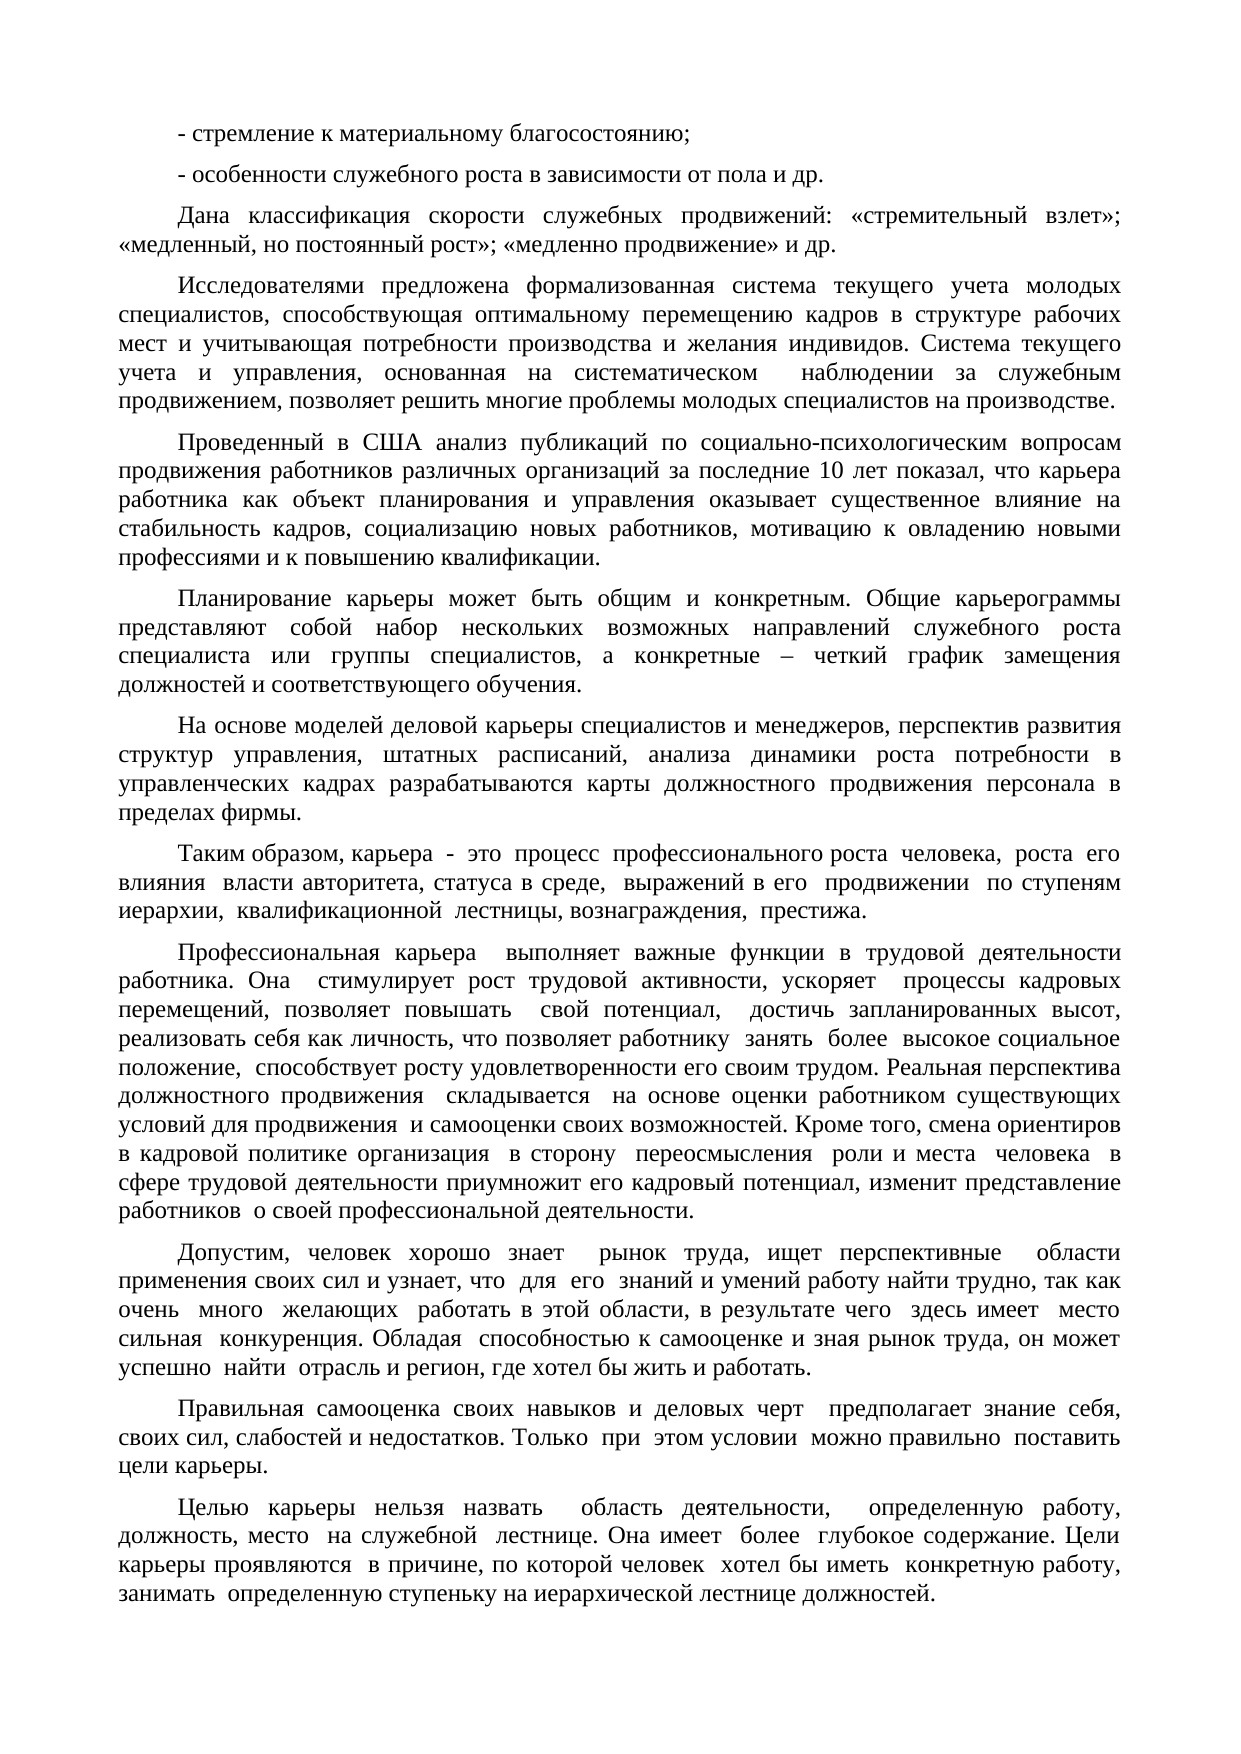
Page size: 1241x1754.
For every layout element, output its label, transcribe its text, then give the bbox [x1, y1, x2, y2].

text Таким образом, карьера - это процесс профессионального роста человека, роста его влияния власти авторитета, статуса в среде, выражений в его продвижении по ступеням иерархии, квалификационной лестницы, вознаграждения, престижа. [118, 838, 1122, 924]
text Целью карьеры нельзя назвать область деятельности, определенную работу, должность, место на служебной лестнице. Она имеет более глубокое содержание. Цели карьеры проявляются в причине, по которой человек хотел бы иметь конкретную работу, занимать определенную ступеньку на иерархической лестнице должностей. [118, 1492, 1122, 1607]
text Проведенный в США анализ публикаций по социально-психологическим вопросам продвижения работников различных организаций за последние 10 лет показал, что карьера работника как объект планирования и управления оказывает существенное влияние на стабильность кадров, социализацию новых работников, мотивацию к овладению новыми профессиями и к повышению квалификации. [118, 427, 1122, 571]
text Правильная самооценка своих навыков и деловых черт предполагает знание себя, своих сил, слабостей и недостатков. Только при этом условии можно правильно поставить цели карьеры. [118, 1393, 1122, 1479]
text Исследователями предложена формализованная система текущего учета молодых специалистов, способствующая оптимальному перемещению кадров в структуре рабочих мест и учитывающая потребности производства и желания индивидов. Система текущего учета и управления, основанная на систематическом наблюдении за служебным продвижением, позволяет решить многие проблемы молодых специалистов на производстве. [118, 271, 1122, 414]
text Дана классификация скорости служебных продвижений: «стремительный взлет»; «медленный, но постоянный рост»; «медленно продвижение» и др. [118, 201, 1122, 258]
text Профессиональная карьера выполняет важные функции в трудовой деятельности работника. Она стимулирует рост трудовой активности, ускоряет процессы кадровых перемещений, позволяет повышать свой потенциал, достичь запланированных высот, реализовать себя как личность, что позволяет работнику занять более высокое социальное положение, способствует росту удовлетворенности его своим трудом. Реальная перспектива должностного продвижения складывается на основе оценки работником существующих условий для продвижения и самооценки своих возможностей. Кроме того, смена ориентиров в кадровой политике организация в сторону переосмысления роли и места человека в сфере трудовой деятельности приумножит его кадровый потенциал, изменит представление работников о своей профессиональной деятельности. [118, 937, 1122, 1224]
text Планирование карьеры может быть общим и конкретным. Общие карьерограммы представляют собой набор нескольких возможных направлений служебного роста специалиста или группы специалистов, а конкретные – четкий график замещения должностей и соответствующего обучения. [118, 583, 1122, 698]
text Допустим, человек хорошо знает рынок труда, ищет перспективные области применения своих сил и узнает, что для его знаний и умений работу найти трудно, так как очень много желающих работать в этой области, в результате чего здесь имеет место сильная конкуренция. Обладая способностью к самооценке и зная рынок труда, он может успешно найти отрасль и регион, где хотел бы жить и работать. [118, 1237, 1122, 1381]
text На основе моделей деловой карьеры специалистов и менеджеров, перспектив развития структур управления, штатных расписаний, анализа динамики роста потребности в управленческих кадрах разрабатываются карты должностного продвижения персонала в пределах фирмы. [118, 711, 1122, 826]
text - стремление к материальному благосостоянию; [118, 118, 1122, 147]
text - особенности служебного роста в зависимости от пола и др. [118, 159, 1122, 188]
